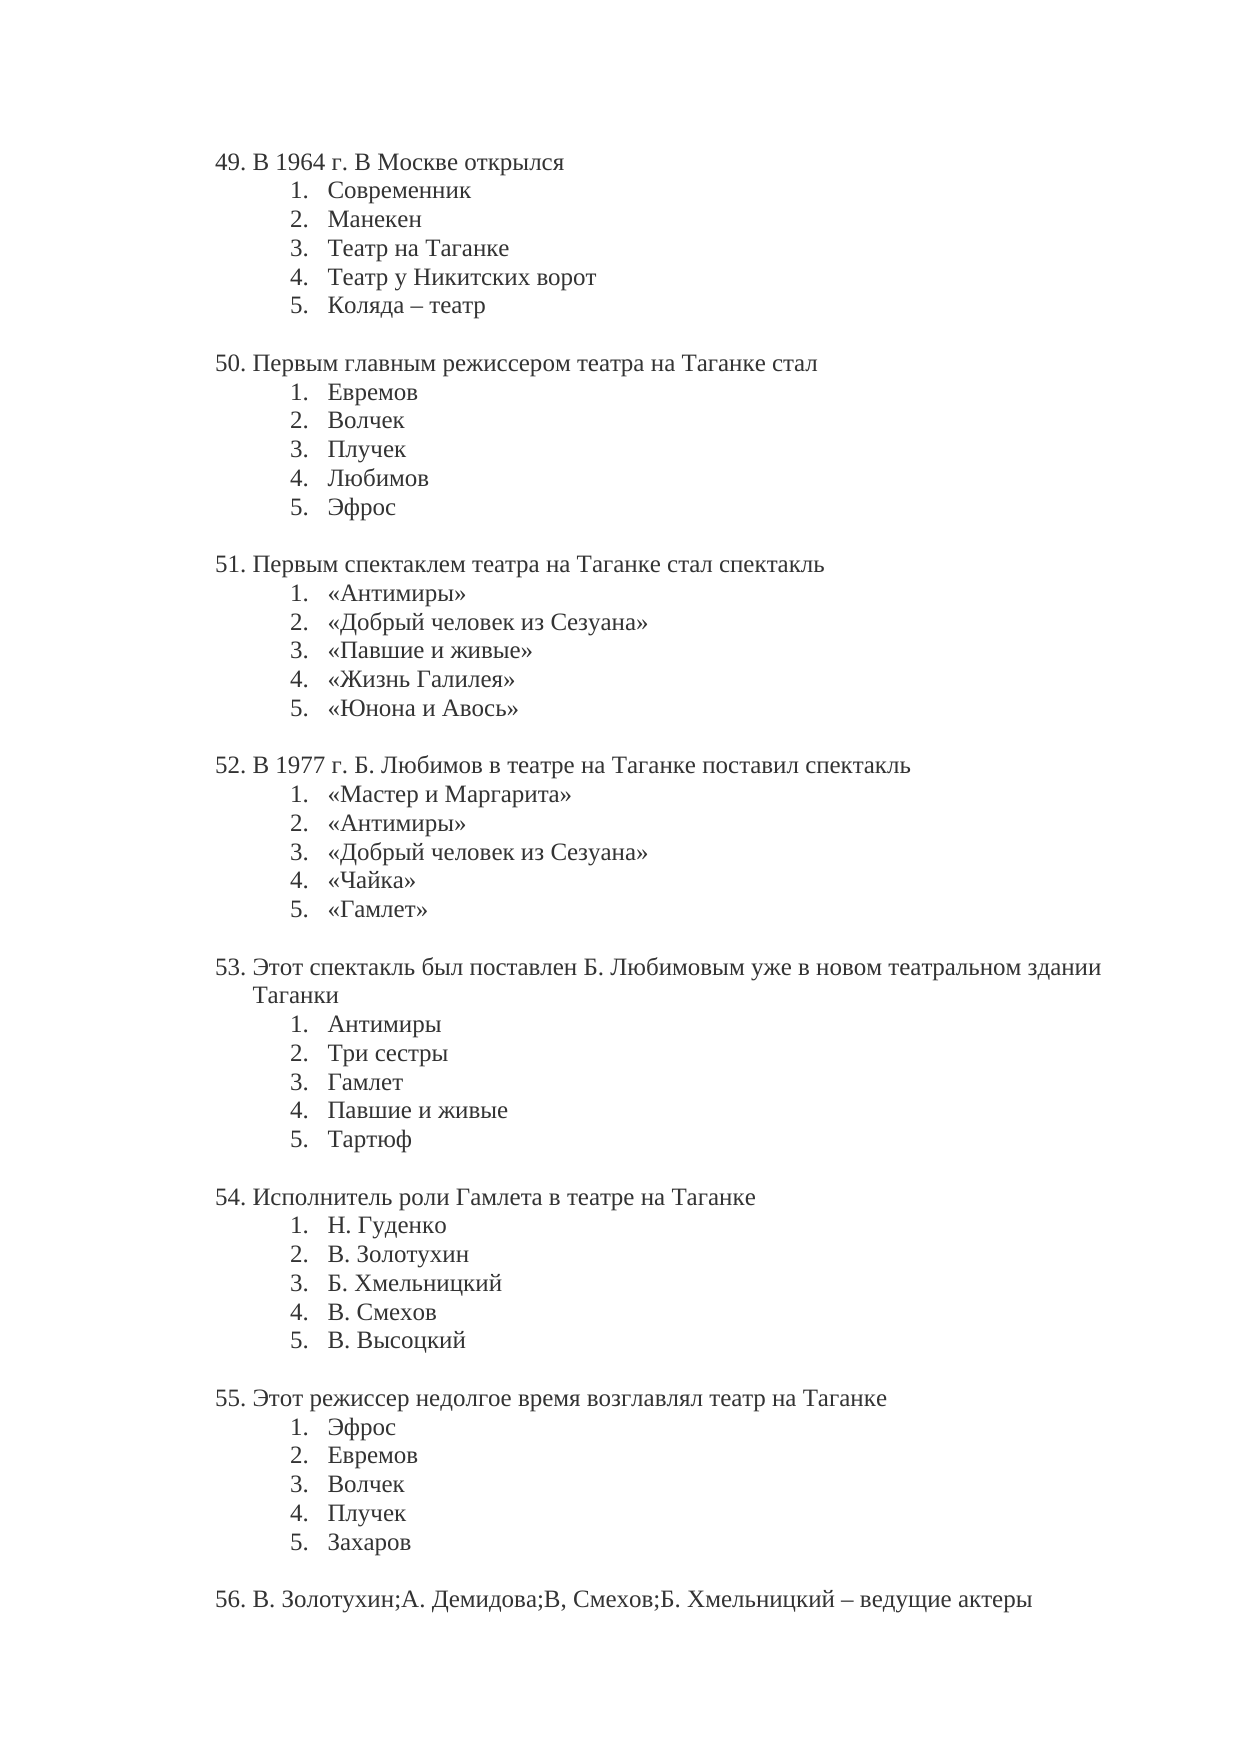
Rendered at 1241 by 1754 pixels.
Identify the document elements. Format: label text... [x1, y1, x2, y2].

list В. Золотухин [290, 1239, 1152, 1268]
list Тартюф [290, 1124, 1152, 1153]
list Первым главным режиссером театра на Таганке стал [215, 348, 1152, 377]
list «Жизнь Галилея» [290, 664, 1152, 693]
list «Антимиры» [290, 808, 1152, 837]
list Б. Хмельницкий [290, 1268, 1152, 1297]
list Плучек [290, 1498, 1152, 1527]
list «Павшие и живые» [290, 636, 1152, 664]
list Исполнитель роли Гамлета в театре на Таганке [215, 1182, 1152, 1211]
list Манекен [290, 204, 1152, 233]
list Театр у Никитских ворот [290, 262, 1152, 291]
list Евремов [290, 1441, 1152, 1469]
list «Юнона и Авось» [290, 693, 1152, 722]
list Любимов [290, 463, 1152, 492]
list Гамлет [290, 1067, 1152, 1096]
list Этот спектакль был поставлен Б. Любимовым уже в новом театральном здании Таганки [215, 952, 1152, 1009]
list «Добрый человек из Сезуана» [290, 607, 1152, 636]
list Этот режиссер недолгое время возглавлял театр на Таганке [215, 1383, 1152, 1412]
list Современник [290, 176, 1152, 204]
list Евремов [290, 377, 1152, 406]
list Антимиры [290, 1009, 1152, 1038]
list Павшие и живые [290, 1096, 1152, 1124]
list «Гамлет» [290, 894, 1152, 923]
list «Чайка» [290, 866, 1152, 894]
list В. Высоцкий [290, 1326, 1152, 1354]
list В. Золотухин;А. Демидова;В, Смехов;Б. Хмельницкий – ведущие актеры [215, 1584, 1152, 1613]
list Плучек [290, 434, 1152, 463]
list Захаров [290, 1527, 1152, 1556]
list Н. Гуденко [290, 1211, 1152, 1239]
list Волчек [290, 406, 1152, 434]
list «Антимиры» [290, 578, 1152, 607]
list «Добрый человек из Сезуана» [290, 837, 1152, 866]
list Три сестры [290, 1038, 1152, 1067]
list Эфрос [290, 1412, 1152, 1441]
list В. Смехов [290, 1297, 1152, 1326]
list Волчек [290, 1469, 1152, 1498]
list Театр на Таганке [290, 233, 1152, 262]
list В 1977 г. Б. Любимов в театре на Таганке поставил спектакль [215, 751, 1152, 779]
list «Мастер и Маргарита» [290, 779, 1152, 808]
list Первым спектаклем театра на Таганке стал спектакль [215, 549, 1152, 578]
list Эфрос [290, 492, 1152, 521]
list Коляда – театр [290, 291, 1152, 319]
list В 1964 г. В Москве открылся [215, 147, 1152, 176]
